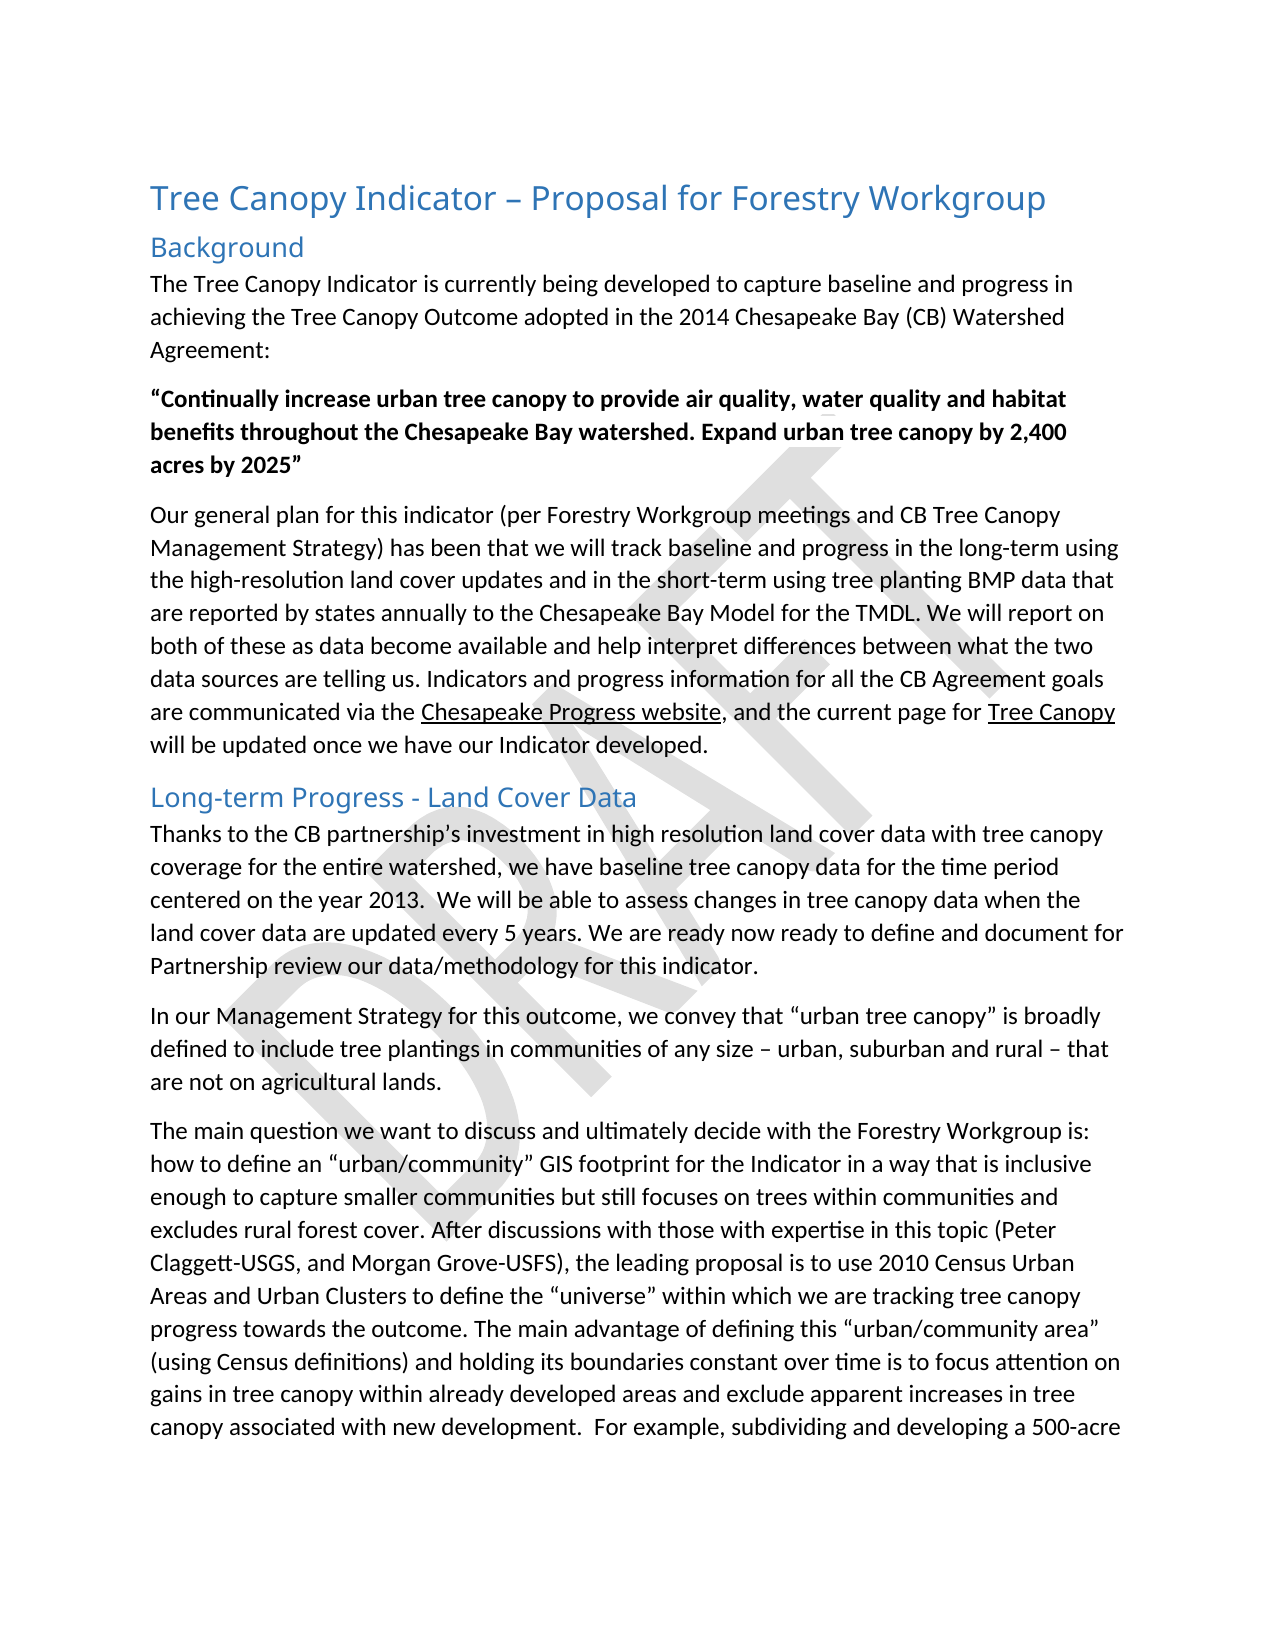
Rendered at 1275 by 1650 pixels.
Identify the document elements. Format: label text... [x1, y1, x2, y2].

text The Tree Canopy Indicator is currently being developed to capture baseline and progress in achieving the Tree Canopy Outcome adopted in the 2014 Chesapeake Bay (CB) Watershed Agreement: [150, 268, 1125, 364]
subtitle Tree Canopy Indicator – Proposal for Forestry Workgroup [150, 175, 1125, 220]
text Thanks to the CB partnership’s investment in high resolution land cover data with tree canopy coverage for the entire watershed, we have baseline tree canopy data for the time period centered on the year 2013. We will be able to assess changes in tree canopy data when the land cover data are updated every 5 years. We are ready now ready to define and document for Partnership review our data/methodology for this indicator. [150, 818, 1125, 981]
subtitle Long-term Progress - Land Cover Data [150, 779, 1125, 816]
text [150, 1115, 1125, 1442]
text Our general plan for this indicator (per Forestry Workgroup meetings and CB Tree Canopy Management Strategy) has been that we will track baseline and progress in the long-term using the high-resolution land cover updates and in the short-term using tree planting BMP data that are reported by states annually to the Chesapeake Bay Model for the TMDL. We will report on both of these as data become available and help interpret differences between what the two data sources are telling us. Indicators and progress information for all the CB Agreement goals are communicated via the Chesapeake Progress website, and the current page for Tree Canopy will be updated once we have our Indicator developed. [150, 499, 1125, 760]
text In our Management Strategy for this outcome, we convey that “urban tree canopy” is broadly defined to include tree plantings in communities of any size – urban, suburban and rural – that are not on agricultural lands. [150, 1000, 1125, 1096]
text “Continually increase urban tree canopy to provide air quality, water quality and habitat benefits throughout the Chesapeake Bay watershed. Expand urban tree canopy by 2,400 acres by 2025” [150, 383, 1125, 480]
subtitle Background [150, 228, 1125, 265]
